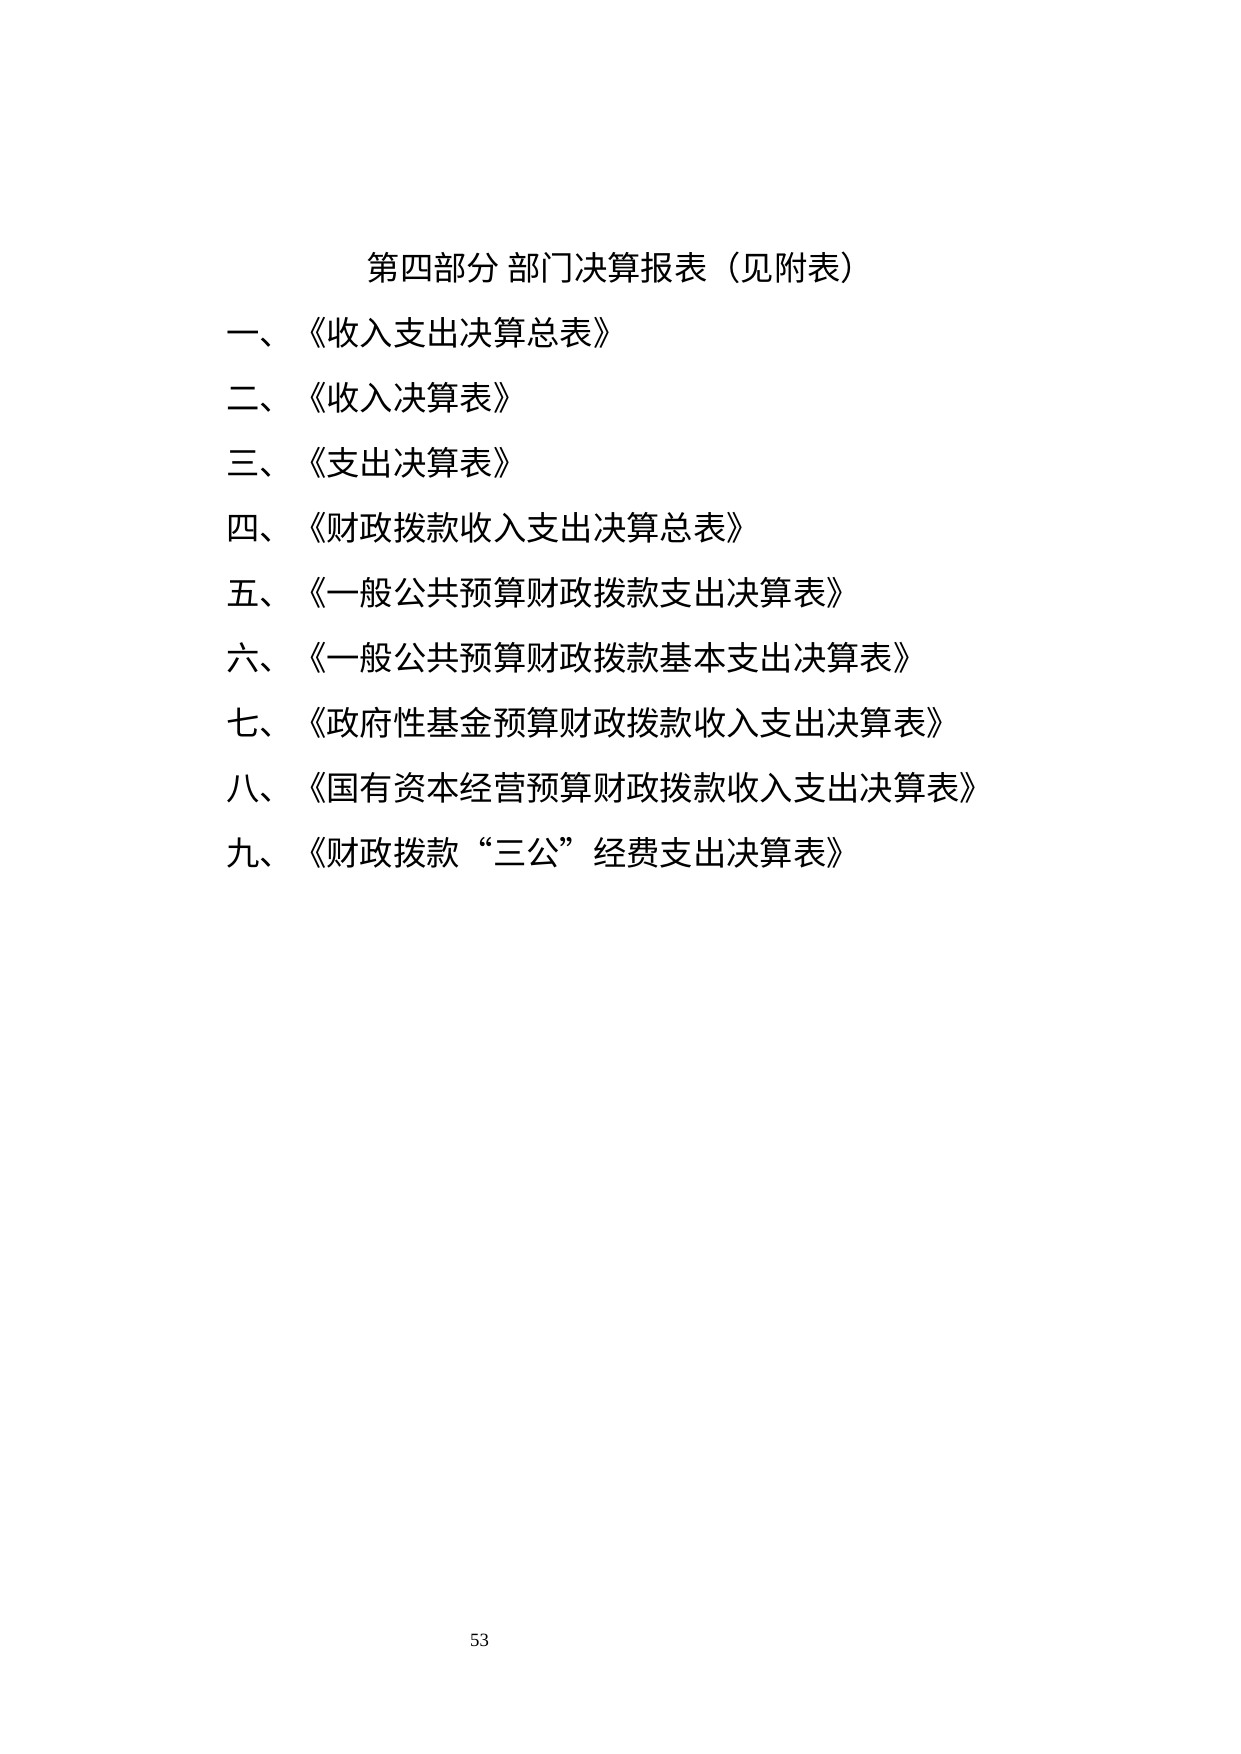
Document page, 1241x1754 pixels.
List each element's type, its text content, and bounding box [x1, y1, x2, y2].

text 一、《收入支出决算总表》 [159, 298, 1081, 363]
text 八、《国有资本经营预算财政拨款收入支出决算表》 [159, 753, 1081, 818]
text 九、《财政拨款“三公”经费支出决算表》 [159, 818, 1081, 883]
text 二、《收入决算表》 [159, 363, 1081, 428]
text 七、《政府性基金预算财政拨款收入支出决算表》 [159, 688, 1081, 753]
text 第四部分 部门决算报表（见附表） [159, 233, 1081, 298]
text 五、《一般公共预算财政拨款支出决算表》 [159, 558, 1081, 623]
text 四、《财政拨款收入支出决算总表》 [159, 493, 1081, 558]
text 六、《一般公共预算财政拨款基本支出决算表》 [159, 623, 1081, 688]
text 三、《支出决算表》 [159, 428, 1081, 493]
